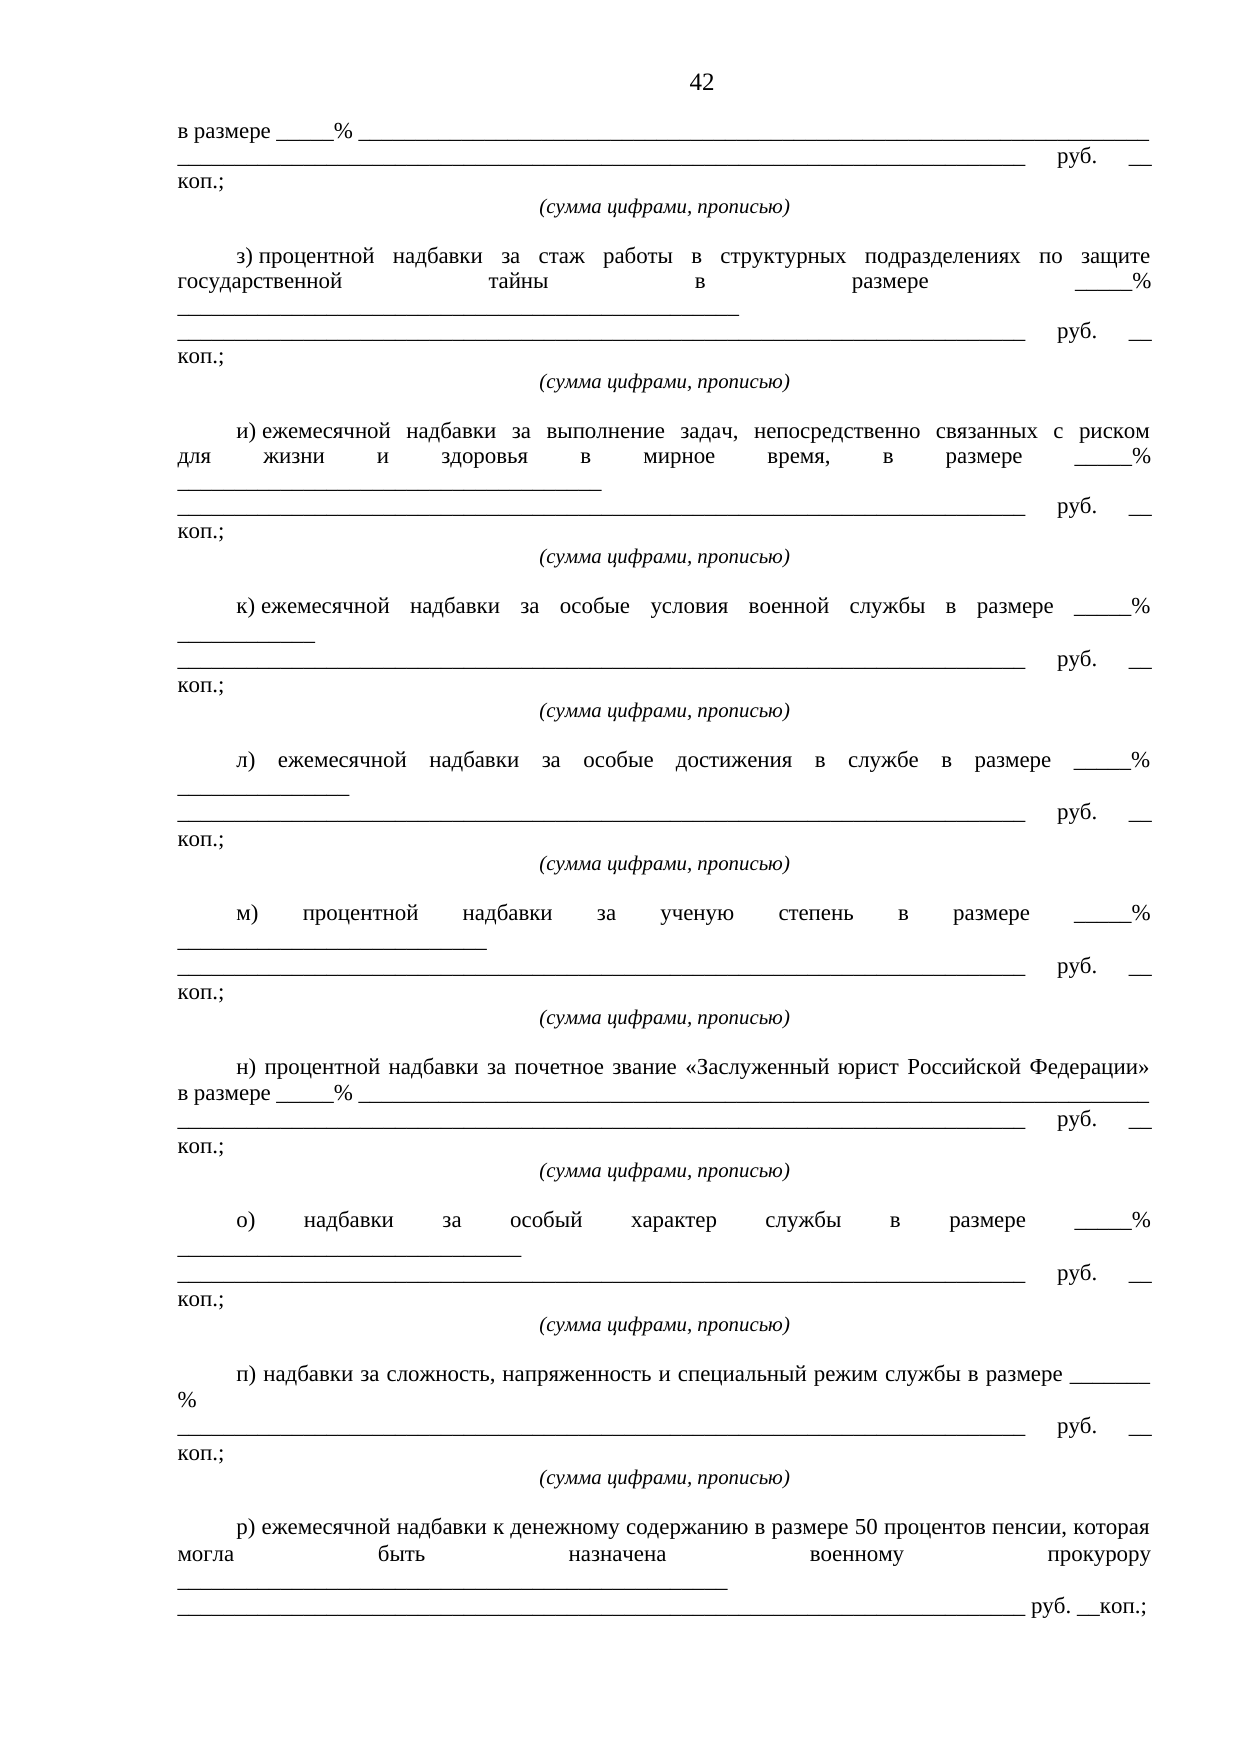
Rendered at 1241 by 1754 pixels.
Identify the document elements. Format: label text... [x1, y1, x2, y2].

text (сумма цифрами, прописью) [177, 698, 1152, 722]
text о) надбавки за особый характер службы в размере _____% ______________________________ [177, 1206, 1152, 1259]
text (сумма цифрами, прописью) [177, 1005, 1152, 1029]
text __________________________________________________________________________ руб. __ коп.; [177, 1413, 1152, 1465]
text л) ежемесячной надбавки за особые достижения в службе в размере _____% _______________ [177, 746, 1152, 798]
text __________________________________________________________________________ руб. __ коп.; [177, 798, 1152, 851]
text (сумма цифрами, прописью) [177, 193, 1152, 218]
text (сумма цифрами, прописью) [177, 1158, 1152, 1182]
text __________________________________________________________________________ руб. __ коп.; [177, 1259, 1152, 1312]
text к) ежемесячной надбавки за особые условия военной службы в размере _____% ____________ [177, 592, 1152, 645]
text р) ежемесячной надбавки к денежному содержанию в размере 50 процентов пенсии, которая могла быть назначена военному прокурору ________________________________________________ [177, 1513, 1152, 1592]
text (сумма цифрами, прописью) [177, 368, 1152, 393]
text з) процентной надбавки за стаж работы в структурных подразделениях по защите государственной тайны в размере _____% _________________________________________________ [177, 243, 1152, 318]
text __________________________________________________________________________ руб. __ коп.; [177, 645, 1152, 698]
text __________________________________________________________________________ руб. __ коп.; [177, 1106, 1152, 1158]
text (сумма цифрами, прописью) [177, 1465, 1152, 1489]
text (сумма цифрами, прописью) [177, 1312, 1152, 1336]
text __________________________________________________________________________ руб. __ коп.; [177, 952, 1152, 1005]
text __________________________________________________________________________ руб. __коп.; [177, 1592, 1152, 1619]
text __________________________________________________________________________ руб. __ коп.; [177, 493, 1152, 543]
text (сумма цифрами, прописью) [177, 543, 1152, 568]
text (сумма цифрами, прописью) [177, 851, 1152, 875]
text и) ежемесячной надбавки за выполнение задач, непосредственно связанных с риском для жизни и здоровья в мирное время, в размере _____% _____________________________________ [177, 418, 1152, 493]
text н) процентной надбавки за почетное звание «Заслуженный юрист Российской Федерации» в размере _____% _____________________________________________________________________ [177, 1053, 1152, 1106]
text __________________________________________________________________________ руб. __ коп.; [177, 143, 1152, 193]
text м) процентной надбавки за ученую степень в размере _____% ___________________________ [177, 899, 1152, 952]
text __________________________________________________________________________ руб. __ коп.; [177, 318, 1152, 368]
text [177, 118, 1152, 143]
text п) надбавки за сложность, напряженность и специальный режим службы в размере _______% [177, 1360, 1152, 1413]
